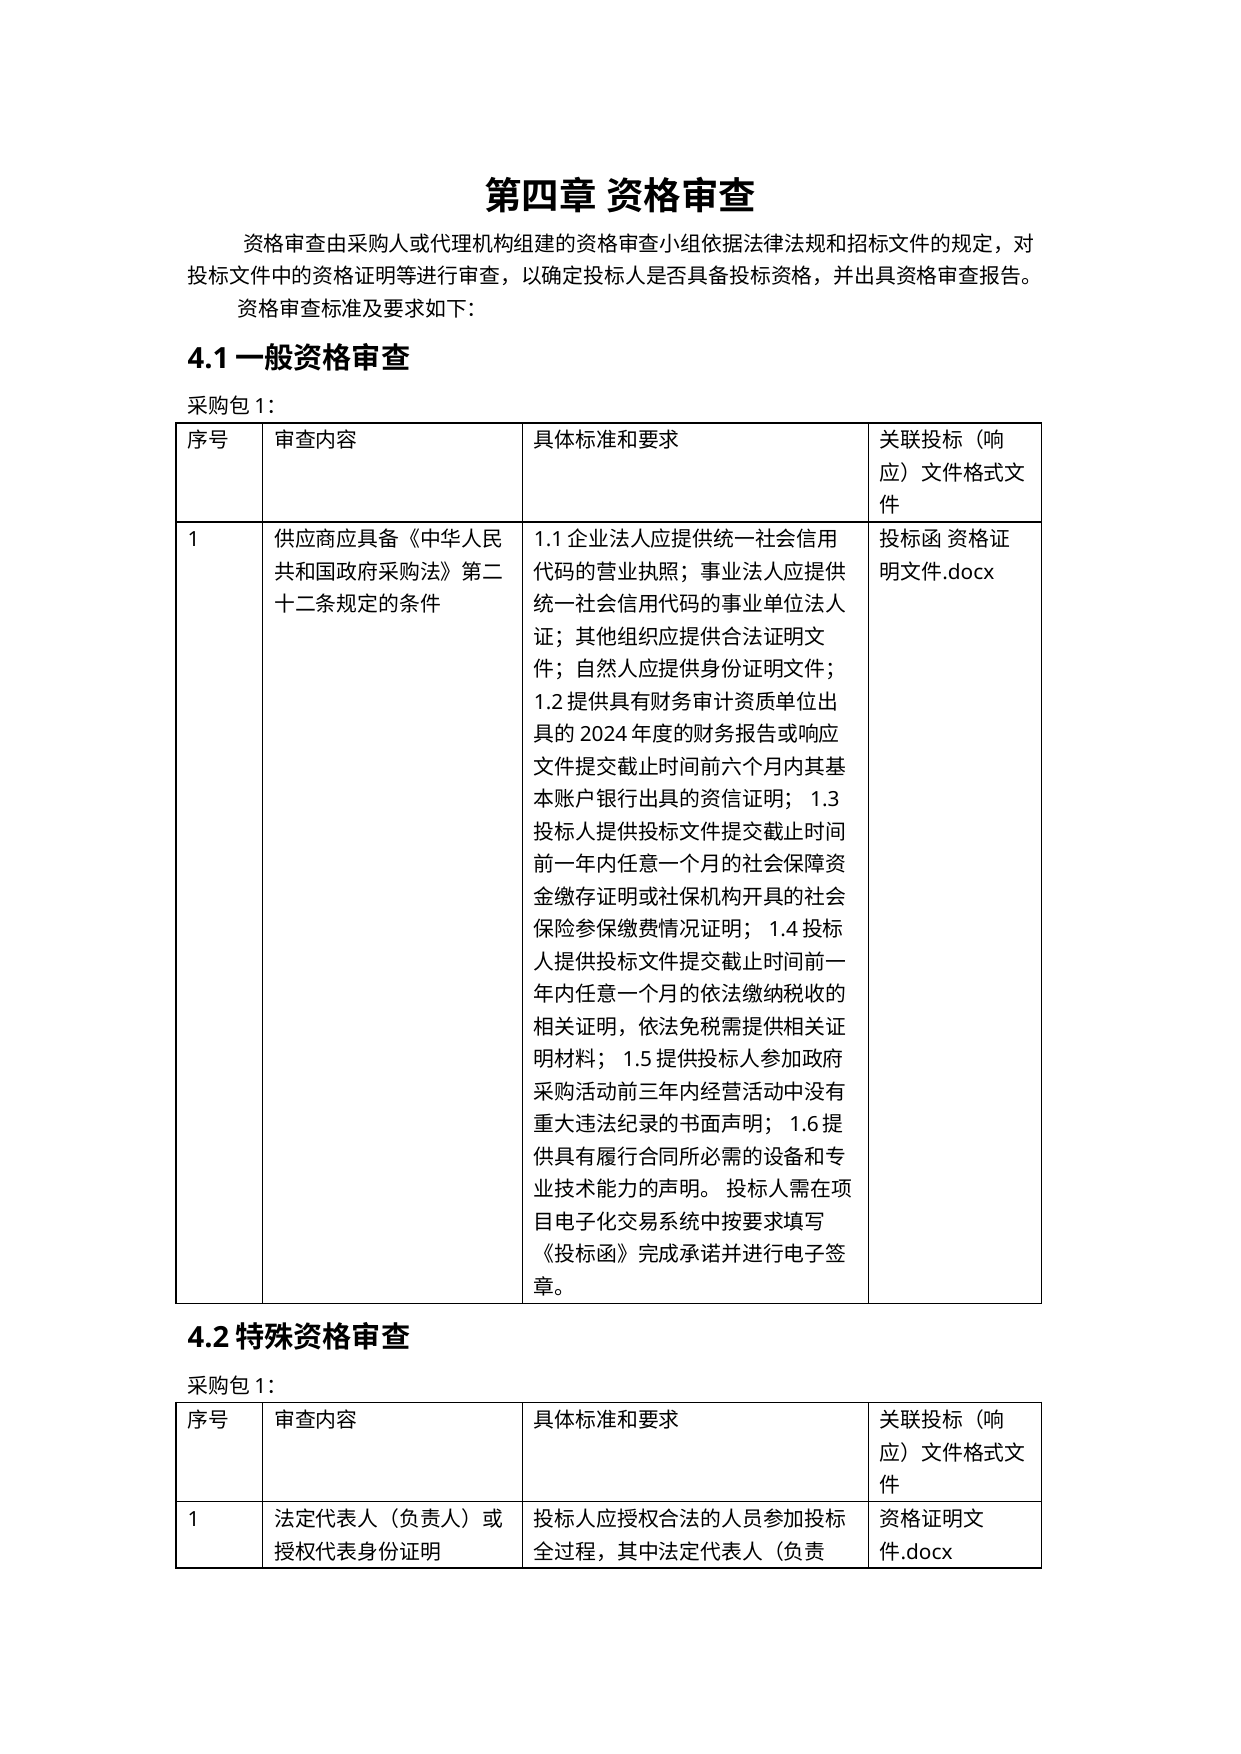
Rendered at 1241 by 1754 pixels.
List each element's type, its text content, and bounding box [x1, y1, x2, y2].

text 采购包1： [187, 389, 1053, 422]
table_header 关联投标（响应）文件格式文件 [869, 1403, 1041, 1501]
text 4.1一般资格审查 [187, 324, 1053, 389]
text 资格审查标准及要求如下： [187, 292, 1053, 324]
text 采购包1： [187, 1369, 1053, 1402]
table_cell 投标函 资格证明文件.docx [869, 523, 1041, 1303]
table_header 具体标准和要求 [523, 1403, 868, 1501]
table_cell 供应商应具备《中华人民共和国政府采购法》第二十二条规定的条件 [263, 523, 522, 1303]
table_header 关联投标（响应）文件格式文件 [869, 424, 1041, 521]
table_cell 1.1企业法人应提供统一社会信用代码的营业执照；事业法人应提供统一社会信用代码的事业单位法人证；其他组织应提供合法证明文件；自然人应提供身份证明文件； 1.2提供具有财务审计资质单位出具的2024年度的财务报告或响应文件提交截止时间前六个月内其基本账户银行出具的资信证明； 1.3投标人提供投标文件提交截止时间前一年内任意一个月的社会保障资金缴存证明或社保机构开具的社会保险参保缴费情况证明； 1.4投标人提供投标文件提交截止时间前一年内任意一个月的依法缴纳税收的相关证明，依法免税需提供相关证明材料； 1.5提供投标人参加政府采购活动前三年内经营活动中没有重大违法纪录的书面声明； 1.6提供具有履行合同所必需的设备和专业技术能力的声明。 投标人需在项目电子化交易系统中按要求填写《投标函》完成承诺并进行电子签章。 [523, 523, 868, 1303]
table_header 审查内容 [263, 1403, 522, 1501]
table_cell 1 [177, 523, 262, 1303]
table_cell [523, 1502, 868, 1567]
table_header 审查内容 [263, 424, 522, 521]
table_cell 法定代表人（负责人）或授权代表身份证明 [263, 1502, 522, 1567]
text 资格审查由采购人或代理机构组建的资格审查小组依据法律法规和招标文件的规定，对投标文件中的资格证明等进行审查，以确定投标人是否具备投标资格，并出具资格审查报告。 [187, 227, 1053, 292]
text 第四章 资格审查 [187, 162, 1053, 227]
table_cell 1 [177, 1502, 262, 1567]
table_header 序号 [177, 1403, 262, 1501]
text 4.2特殊资格审查 [187, 1304, 1053, 1369]
table_header 序号 [177, 424, 262, 521]
table_header 具体标准和要求 [523, 424, 868, 521]
table_cell 资格证明文件.docx [869, 1502, 1041, 1567]
